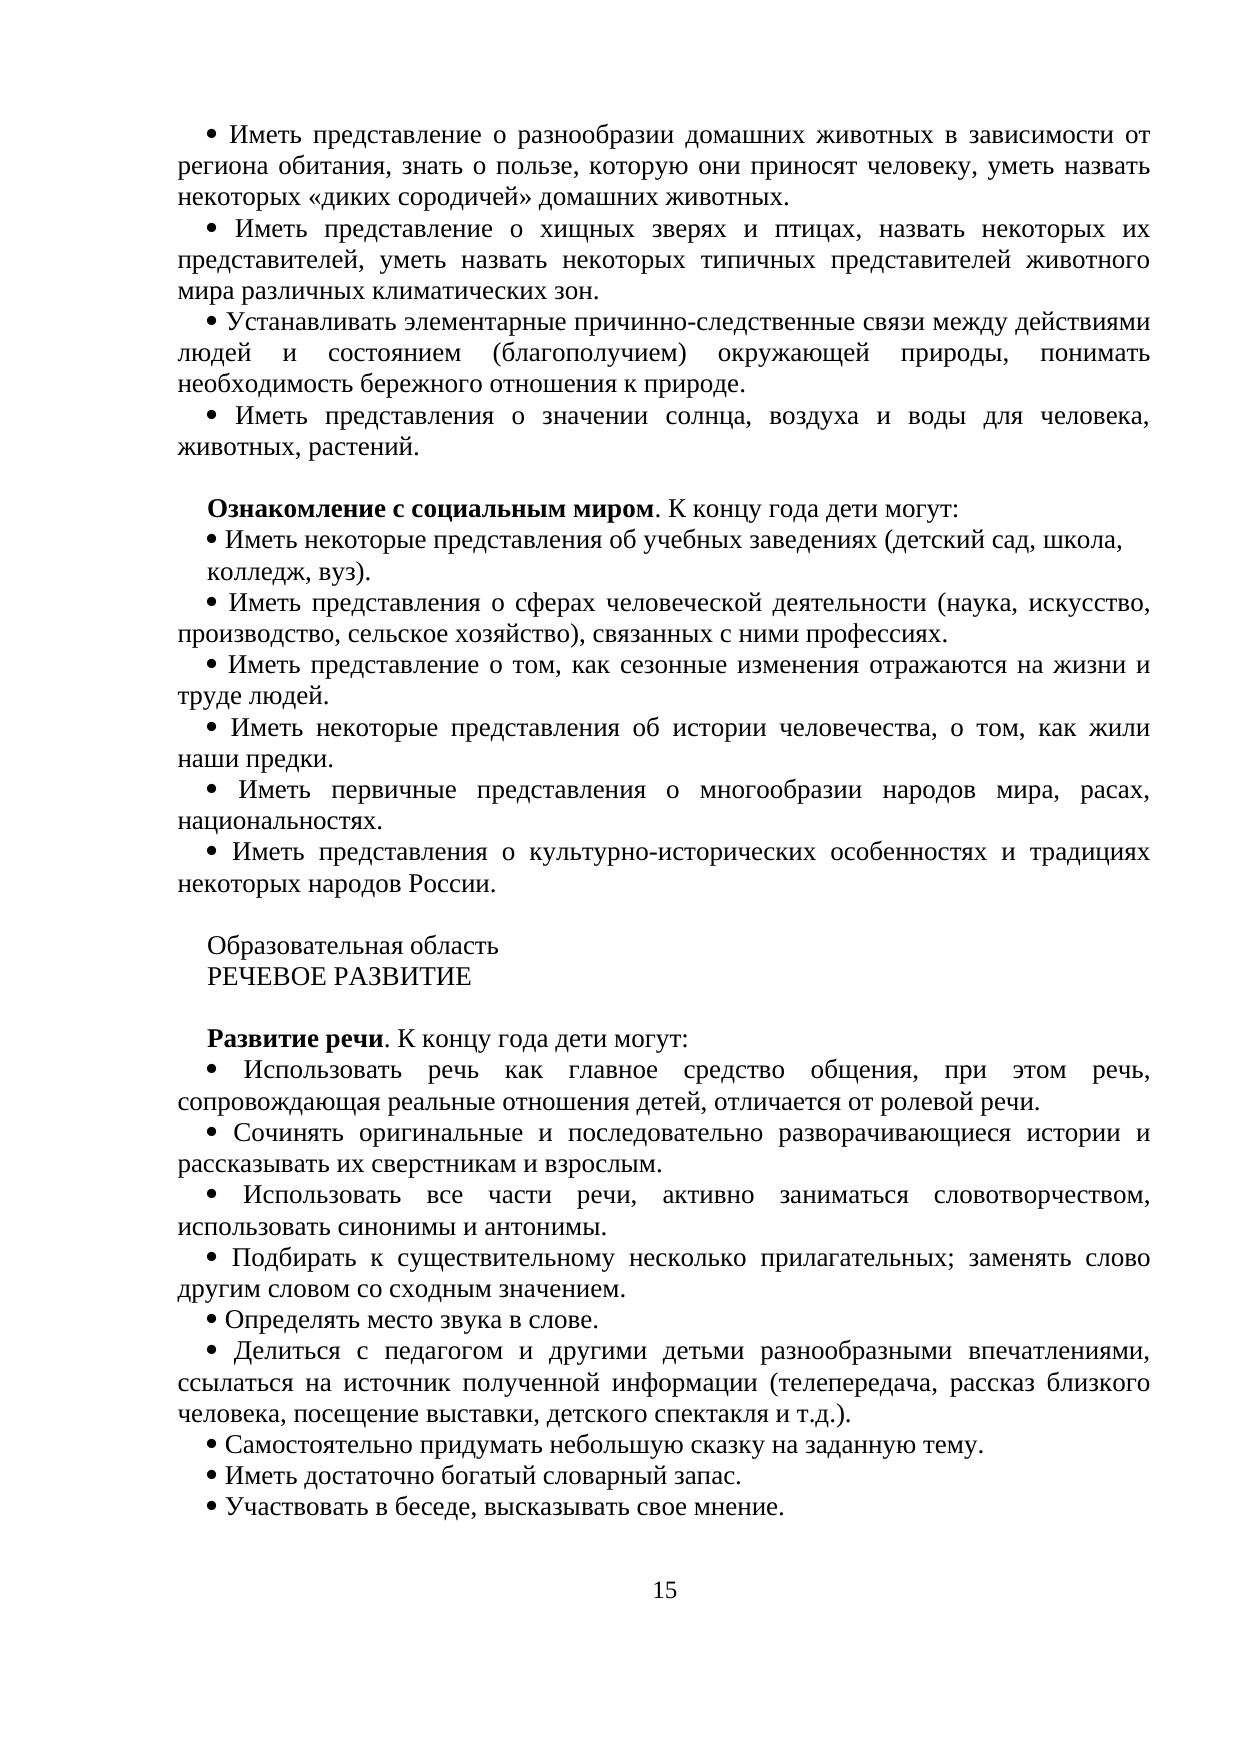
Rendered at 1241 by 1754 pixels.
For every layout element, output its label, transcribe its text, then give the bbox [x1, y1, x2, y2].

text Развитие речи. К концу года дети могут: [177, 1022, 1152, 1053]
text Подбирать к существительному несколько прилагательных; заменять слово другим словом со сходным значением. [177, 1241, 1152, 1303]
text Иметь представление о том, как сезонные изменения отражаются на жизни и труде людей. [177, 648, 1152, 711]
text Иметь представления о сферах человеческой деятельности (наука, искусство, производство, сельское хозяйство), связанных с ними профессиях. [177, 586, 1152, 648]
text Самостоятельно придумать небольшую сказку на заданную тему. [177, 1428, 1152, 1459]
text Образовательная область [177, 929, 1152, 960]
text Иметь некоторые представления об учебных заведениях (детский сад, школа, [177, 523, 1152, 555]
text Ознакомление с социальным миром. К концу года дети могут: [177, 492, 1152, 523]
text Иметь некоторые представления об истории человечества, о том, как жили наши предки. [177, 711, 1152, 773]
text Иметь первичные представления о многообразии народов мира, расах, национальностях. [177, 773, 1152, 835]
text РЕЧЕВОЕ РАЗВИТИЕ [177, 960, 1152, 991]
text Устанавливать элементарные причинно-следственные связи между действиями людей и состоянием (благополучием) окружающей природы, понимать необходимость бережного отношения к природе. [177, 305, 1152, 399]
text Иметь достаточно богатый словарный запас. [177, 1459, 1152, 1490]
text Участвовать в беседе, высказывать свое мнение. [177, 1490, 1152, 1522]
text Сочинять оригинальные и последовательно разворачивающиеся истории и рассказывать их сверстникам и взрослым. [177, 1116, 1152, 1178]
text Использовать все части речи, активно заниматься словотворчеством, использовать синонимы и антонимы. [177, 1178, 1152, 1241]
text Делиться с педагогом и другими детьми разнообразными впечатлениями, ссылаться на источник полученной информации (телепередача, рассказ близкого человека, посещение выставки, детского спектакля и т.д.). [177, 1334, 1152, 1428]
text Иметь представление о хищных зверях и птицах, назвать некоторых их представителей, уметь назвать некоторых типичных представителей животного мира различных климатических зон. [177, 212, 1152, 305]
text Иметь представления о культурно-исторических особенностях и традициях некоторых народов России. [177, 835, 1152, 898]
text Использовать речь как главное средство общения, при этом речь, сопровождающая реальные отношения детей, отличается от ролевой речи. [177, 1053, 1152, 1116]
text колледж, вуз). [177, 555, 1152, 586]
text Иметь представления о значении солнца, воздуха и воды для человека, животных, растений. [177, 399, 1152, 461]
text Иметь представление о разнообразии домашних животных в зависимости от региона обитания, знать о пользе, которую они приносят человеку, уметь назвать некоторых «диких сородичей» домашних животных. [177, 118, 1152, 212]
text Определять место звука в слове. [177, 1303, 1152, 1334]
